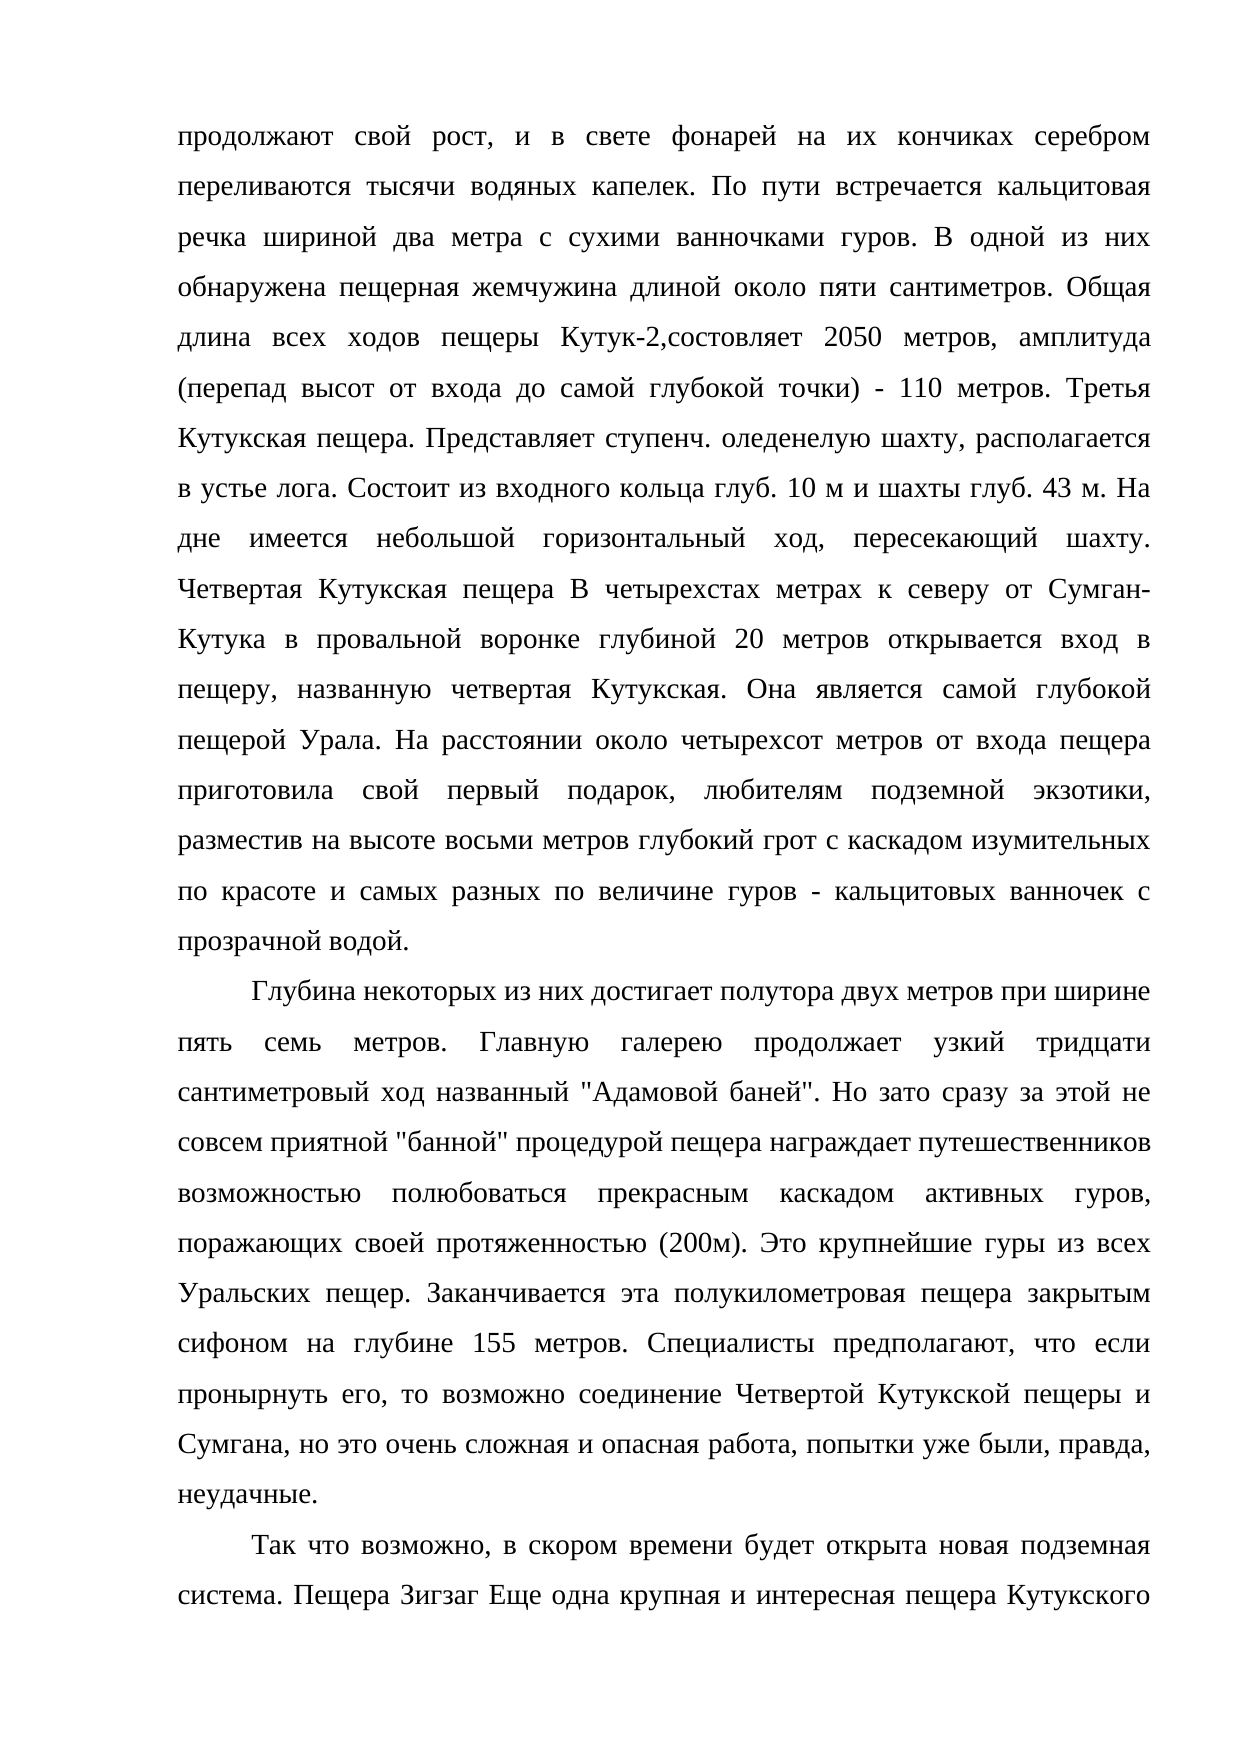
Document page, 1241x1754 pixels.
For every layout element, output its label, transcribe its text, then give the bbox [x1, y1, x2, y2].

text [177, 1527, 1152, 1611]
text Глубина некоторых из них достигает полутора двух метров при ширине пять семь метров. Главную галерею продолжает узкий тридцати сантиметровый ход названный "Адамовой баней". Но зато сразу за этой не совсем приятной "банной" процедурой пещера награждает путешественников возможностью полюбоваться прекрасным каскадом активных гуров, поражающих своей протяженностью (200м). Это крупнейшие гуры из всех Уральских пещер. Заканчивается эта полукилометровая пещера закрытым сифоном на глубине 155 метров. Специалисты предполагают, что если пронырнуть его, то возможно соединение Четвертой Кутукской пещеры и Сумгана, но это очень сложная и опасная работа, попытки уже были, правда, неудачные. [177, 973, 1152, 1510]
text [177, 118, 1152, 957]
